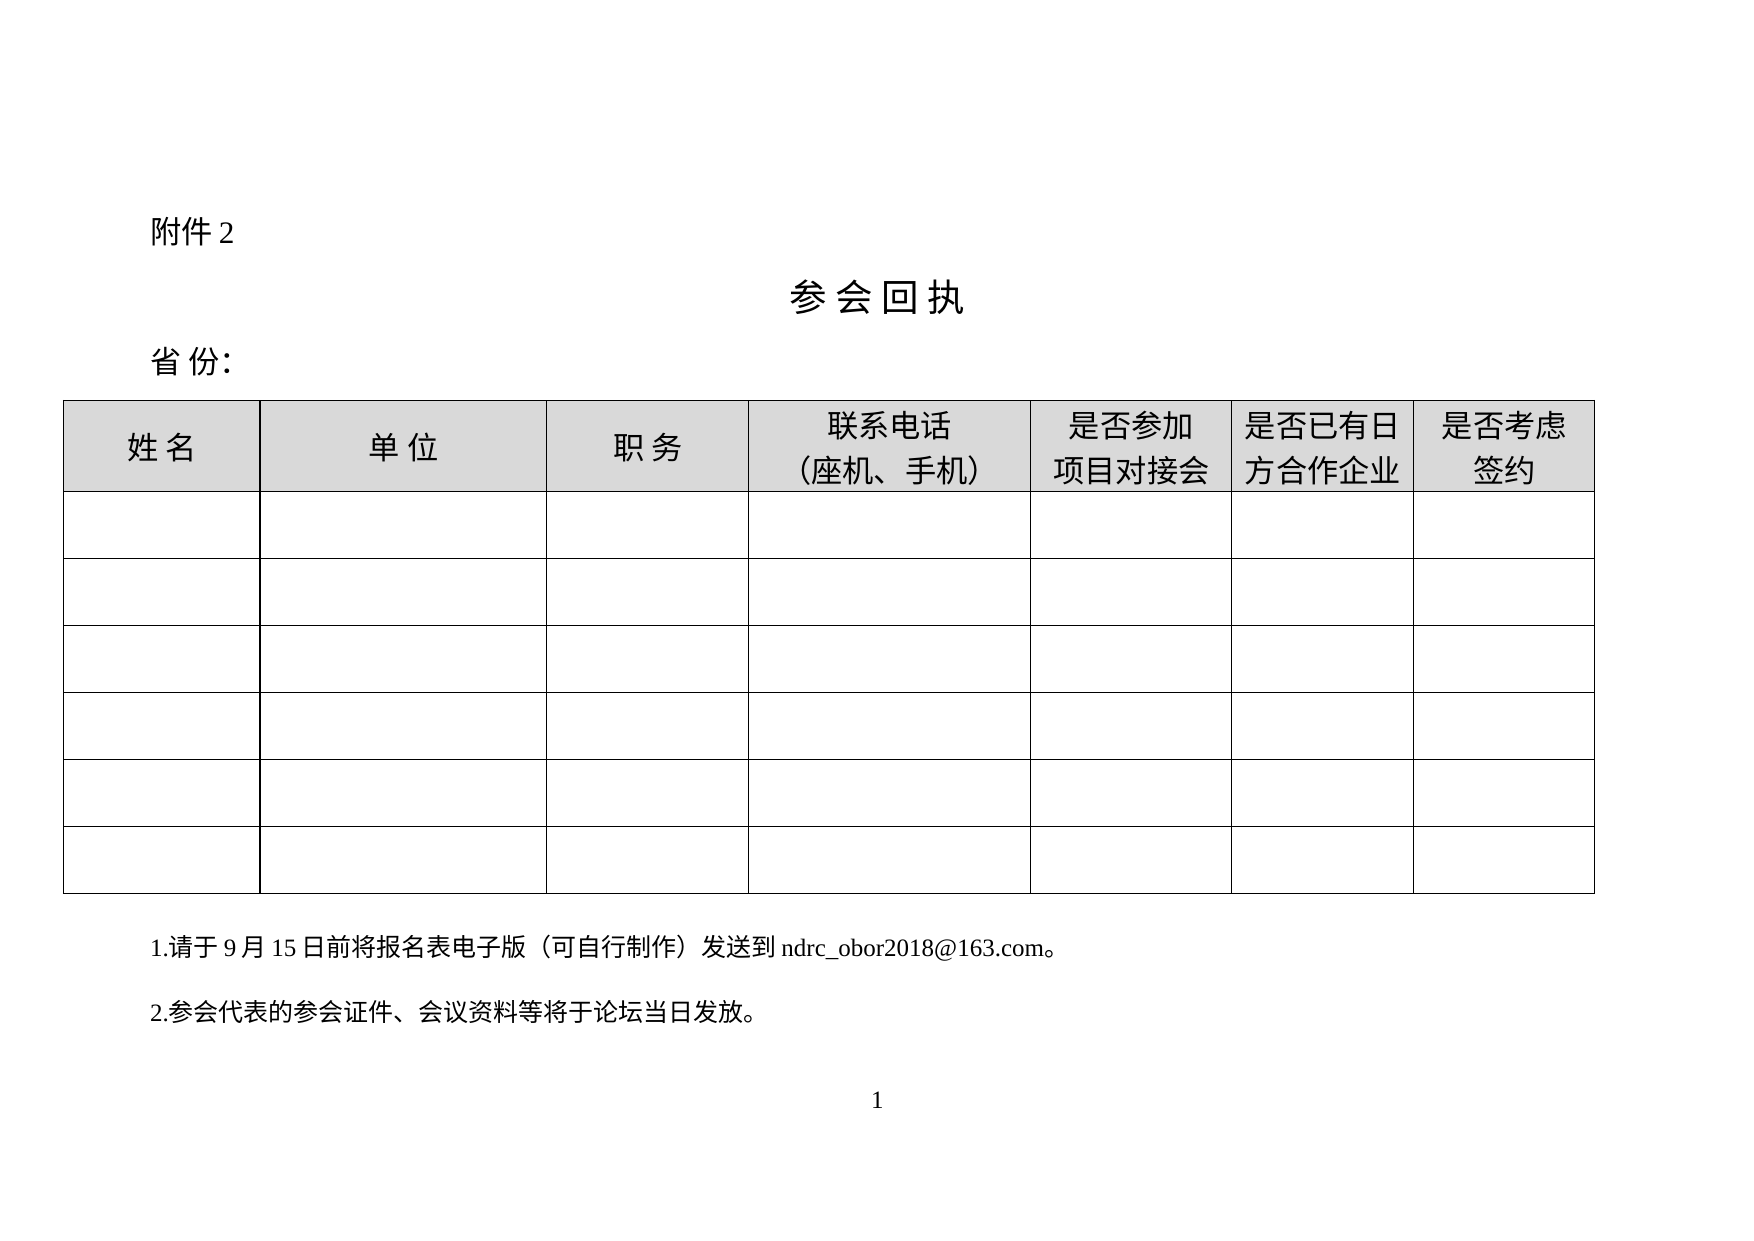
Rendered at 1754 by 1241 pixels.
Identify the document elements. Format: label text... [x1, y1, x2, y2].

table_header 联系电话 （座机、手机） [749, 401, 1030, 491]
table_cell [64, 626, 259, 692]
table_cell [261, 760, 546, 826]
table_cell [261, 492, 546, 558]
table_cell [547, 760, 748, 826]
table_cell [547, 693, 748, 759]
table_cell [749, 693, 1030, 759]
table_cell [749, 492, 1030, 558]
table_cell [1414, 559, 1594, 625]
table_cell [749, 827, 1030, 893]
table_cell [1232, 626, 1413, 692]
text 省 份： [150, 328, 1604, 393]
table_cell [1414, 693, 1594, 759]
table_cell [1031, 626, 1231, 692]
table_cell [261, 827, 546, 893]
table_cell [749, 626, 1030, 692]
table_cell [1031, 693, 1231, 759]
table_cell [1232, 760, 1413, 826]
table_header 姓 名 [64, 401, 259, 491]
text 1.请于9月15日前将报名表电子版（可自行制作）发送到ndrc_obor2018@163.com。 [150, 393, 1604, 978]
table_cell [64, 492, 259, 558]
table_cell [261, 693, 546, 759]
text 参 会 回 执 [150, 263, 1604, 328]
table_header 单 位 [261, 401, 546, 491]
table_cell [1031, 760, 1231, 826]
table_cell [749, 760, 1030, 826]
table_cell [1414, 827, 1594, 893]
table_cell [547, 626, 748, 692]
table_header 是否参加 项目对接会 [1031, 401, 1231, 491]
text 附件2 [150, 198, 1604, 263]
table_cell [547, 492, 748, 558]
table_cell [1232, 559, 1413, 625]
table_cell [1232, 693, 1413, 759]
table_cell [1031, 827, 1231, 893]
table_cell [261, 559, 546, 625]
table_cell [1031, 492, 1231, 558]
table_cell [1414, 760, 1594, 826]
table_cell [547, 827, 748, 893]
table_cell [1031, 559, 1231, 625]
table_cell [64, 827, 259, 893]
table_header 是否已有日方合作企业 [1232, 401, 1413, 491]
table_cell [547, 559, 748, 625]
table_cell [64, 559, 259, 625]
table_cell [1414, 626, 1594, 692]
table_cell [64, 760, 259, 826]
table_cell [1232, 827, 1413, 893]
table_cell [261, 626, 546, 692]
table_header 是否考虑 签约 [1414, 401, 1594, 491]
text 2.参会代表的参会证件、会议资料等将于论坛当日发放。 [150, 978, 1604, 1043]
table_cell [749, 559, 1030, 625]
table_cell [1414, 492, 1594, 558]
table_cell [1232, 492, 1413, 558]
table_cell [64, 693, 259, 759]
table_header 职 务 [547, 401, 748, 491]
